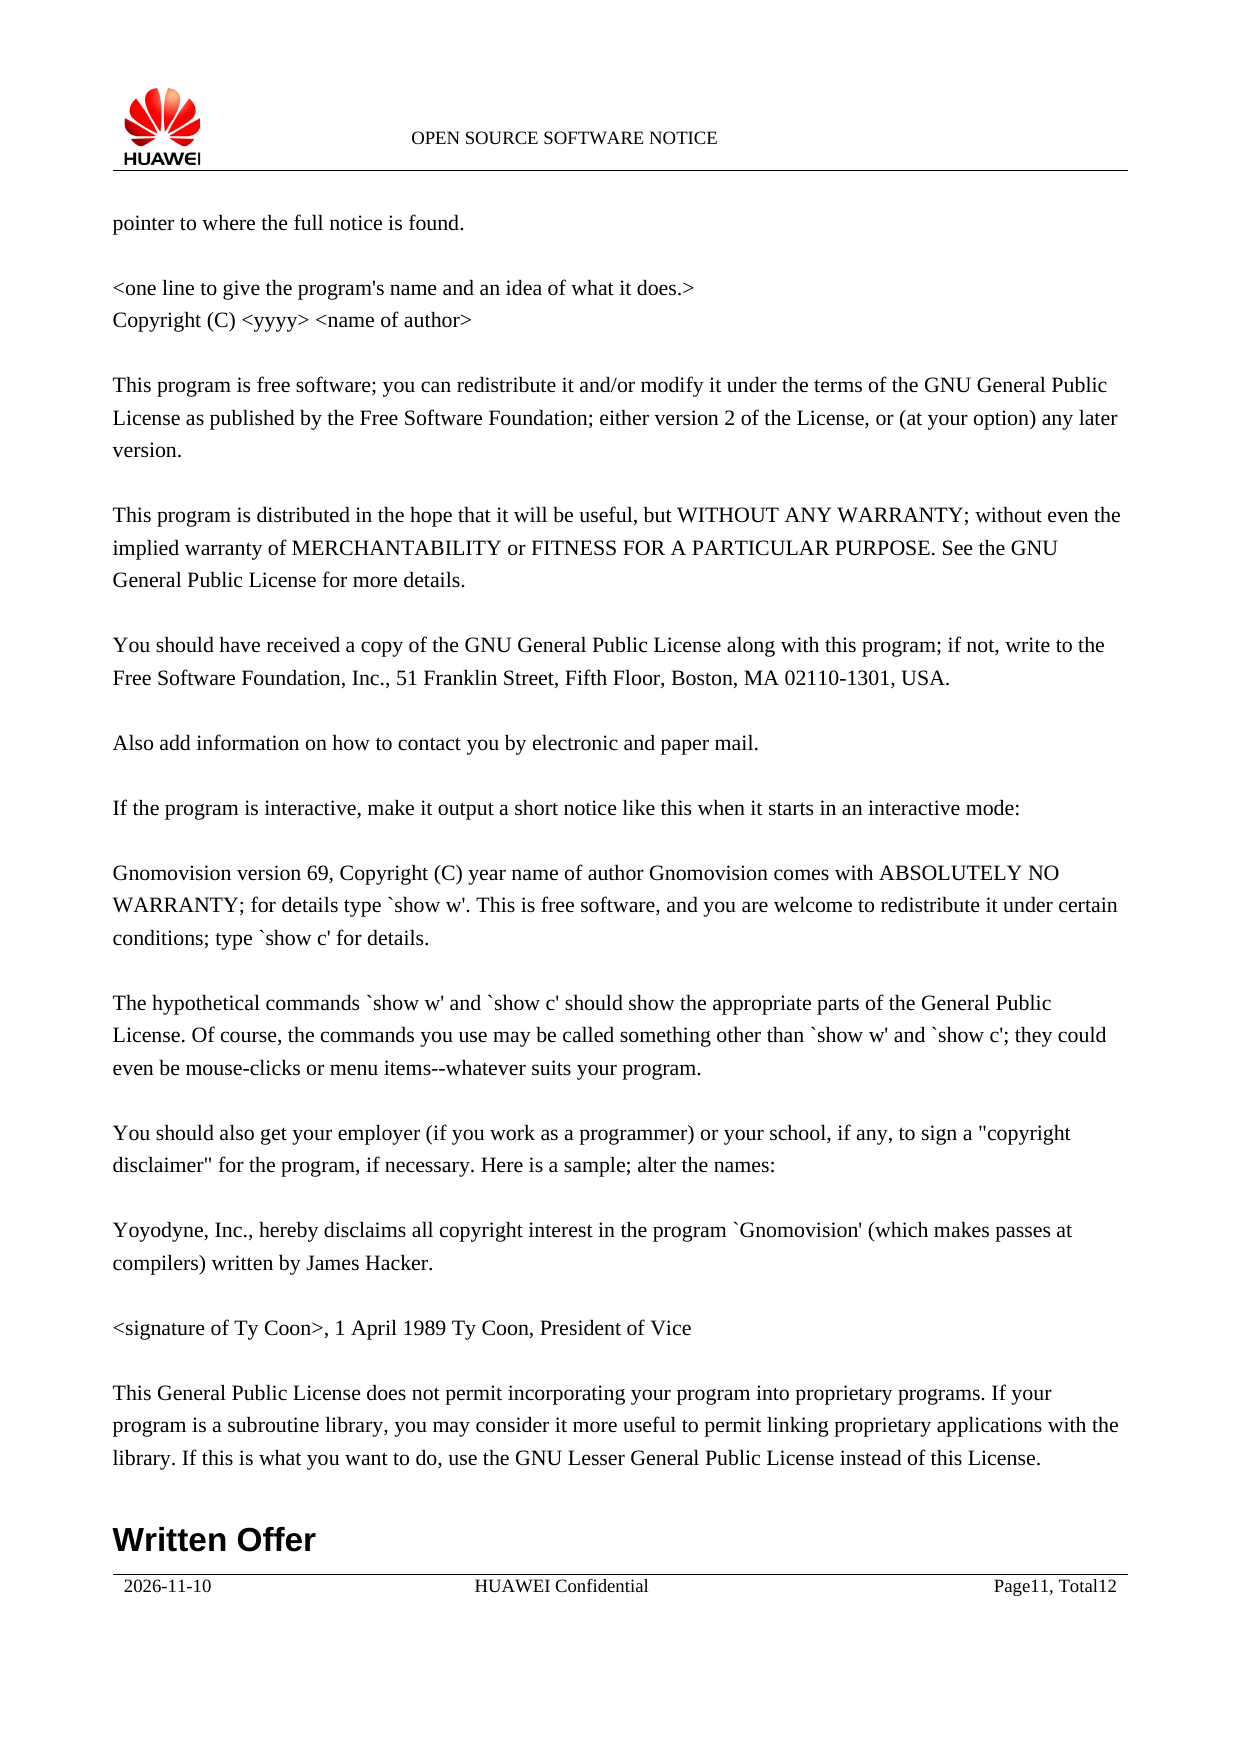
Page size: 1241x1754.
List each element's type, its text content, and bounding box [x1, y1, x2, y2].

text This program is distributed in the hope that it will be useful, but WITHOUT ANY WARRANTY; without even the implied warranty of MERCHANTABILITY or FITNESS FOR A PARTICULAR PURPOSE. See the GNU General Public License for more details. [112, 499, 1128, 596]
text This General Public License does not permit incorporating your program into proprietary programs. If your program is a subroutine library, you may consider it more useful to permit linking proprietary applications with the library. If this is what you want to do, use the GNU Lesser General Public License instead of this License. [112, 1376, 1128, 1506]
text Also add information on how to contact you by electronic and paper mail. [112, 726, 1128, 759]
text Copyright (C) <yyyy> <name of author> [112, 304, 1128, 336]
text If the program is interactive, make it output a short notice like this when it starts in an interactive mode: [112, 791, 1128, 824]
text You should have received a copy of the GNU General Public License along with this program; if not, write to the Free Software Foundation, Inc., 51 Franklin Street, Fifth Floor, Boston, MA 02110-1301, USA. [112, 629, 1128, 694]
picture [124, 88, 201, 165]
text This program is free software; you can redistribute it and/or modify it under the terms of the GNU General Public License as published by the Free Software Foundation; either version 2 of the License, or (at your option) any later version. [112, 369, 1128, 466]
text Written Offer [112, 1506, 1128, 1571]
text You should also get your employer (if you work as a programmer) or your school, if any, to sign a "copyright disclaimer" for the program, if necessary. Here is a sample; alter the names: [112, 1116, 1128, 1181]
text The hypothetical commands `show w' and `show c' should show the appropriate parts of the General Public License. Of course, the commands you use may be called something other than `show w' and `show c'; they could even be mouse-clicks or menu items--whatever suits your program. [112, 986, 1128, 1084]
text Yoyodyne, Inc., hereby disclaims all copyright interest in the program `Gnomovision' (which makes passes at compilers) written by James Hacker. [112, 1214, 1128, 1279]
text <signature of Ty Coon>, 1 April 1989 Ty Coon, President of Vice [112, 1311, 1128, 1344]
text Gnomovision version 69, Copyright (C) year name of author Gnomovision comes with ABSOLUTELY NO WARRANTY; for details type `show w'. This is free software, and you are welcome to redistribute it under certain conditions; type `show c' for details. [112, 856, 1128, 954]
text <one line to give the program's name and an idea of what it does.> [112, 271, 1128, 304]
